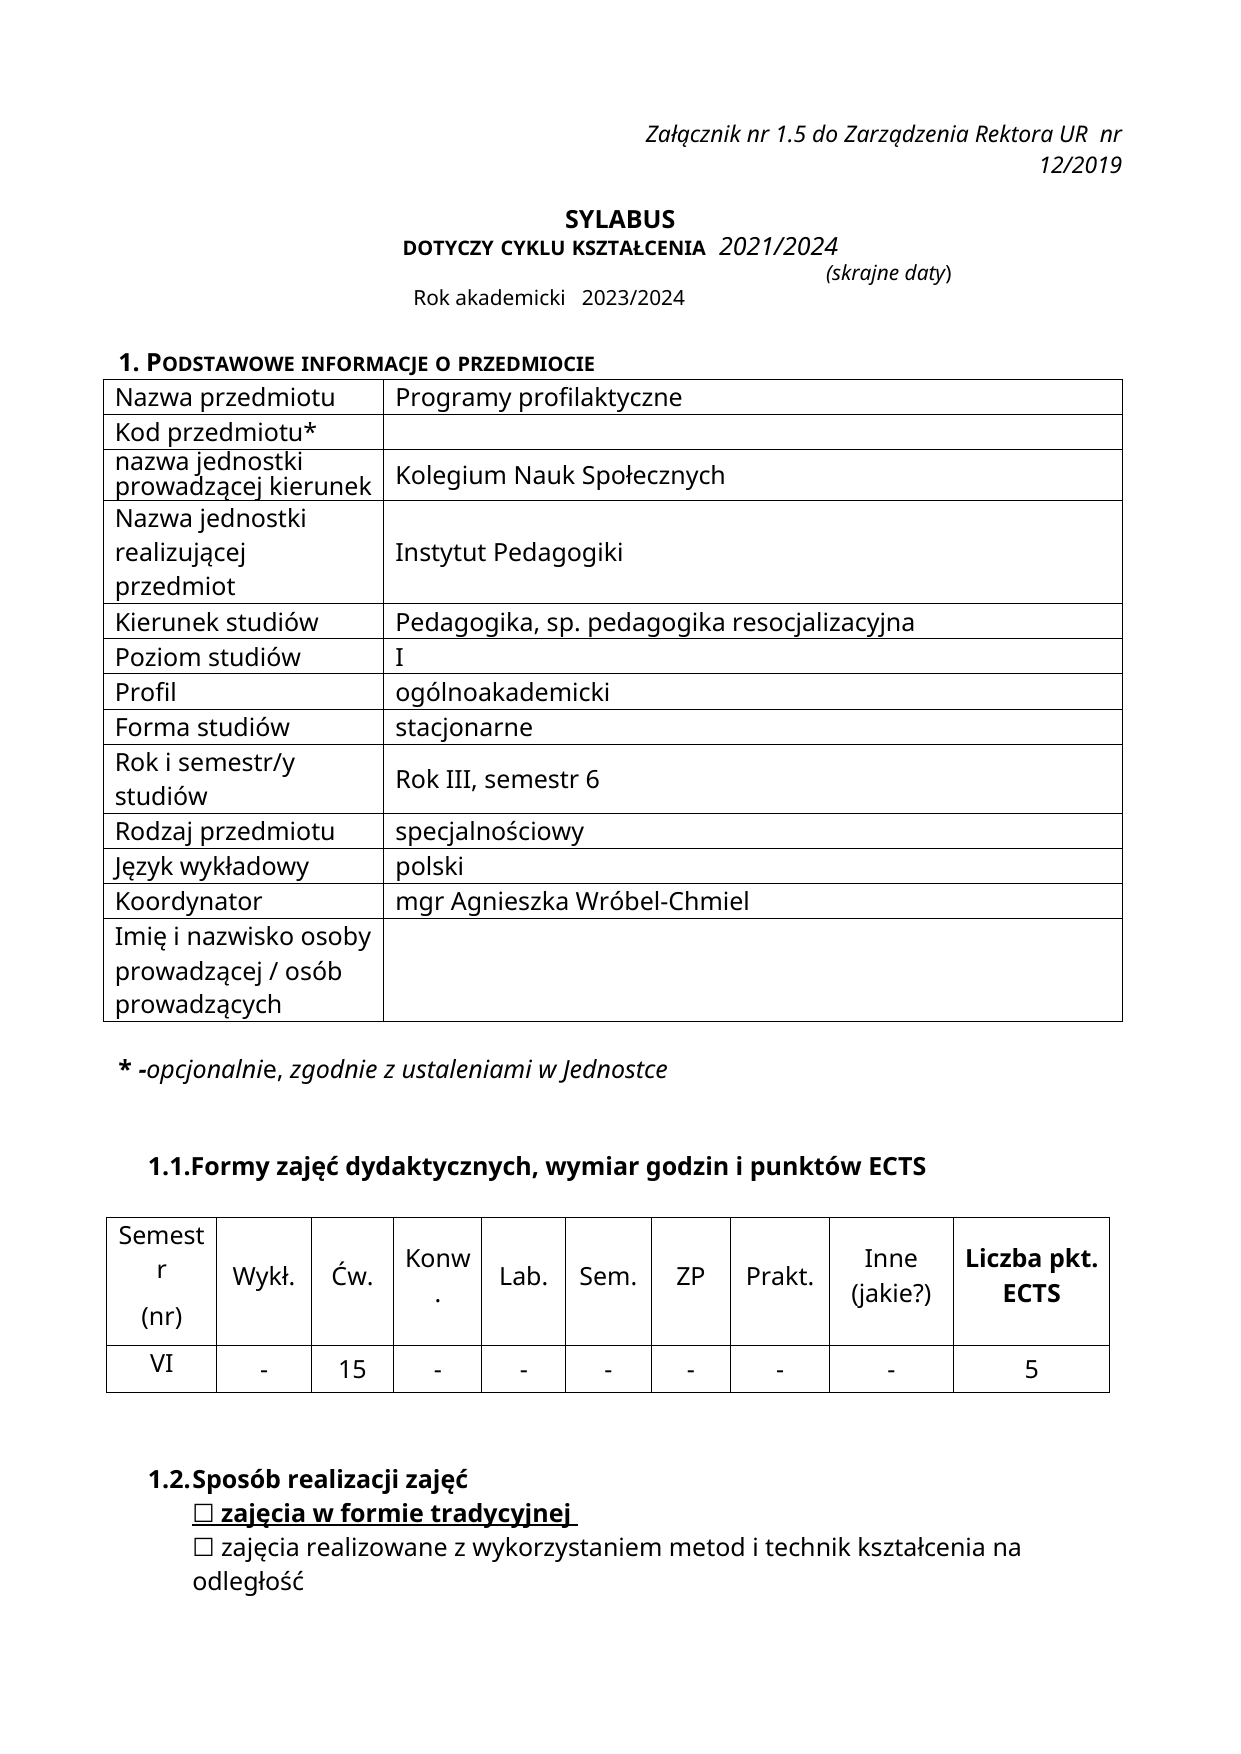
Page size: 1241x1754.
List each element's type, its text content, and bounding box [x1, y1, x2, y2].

table_header Ćw. [312, 1218, 393, 1345]
table_cell [384, 919, 1122, 1021]
table_cell I [384, 639, 1122, 673]
table_header Nazwa przedmiotu [104, 380, 383, 414]
table_cell Rodzaj przedmiotu [104, 814, 383, 848]
table_header Prakt. [731, 1218, 829, 1345]
table_header Wykł. [217, 1218, 311, 1345]
table_cell mgr Agnieszka Wróbel-Chmiel [384, 884, 1122, 918]
table_header Semestr (nr) [107, 1218, 216, 1345]
table_header Lab. [482, 1218, 565, 1345]
text 1.2. Sposób realizacji zajęć [148, 1461, 1122, 1496]
table_cell Kierunek studiów [104, 604, 383, 638]
table_cell - [394, 1346, 481, 1392]
text 1.1.Formy zajęć dydaktycznych, wymiar godzin i punktów ECTS [148, 1149, 1122, 1183]
table_cell specjalnościowy [384, 814, 1122, 848]
text ☐ zajęcia realizowane z wykorzystaniem metod i technik kształcenia na odległość [192, 1529, 1122, 1598]
table_cell - [731, 1346, 829, 1392]
table_cell [384, 415, 1122, 449]
text * -opcjonalnie, zgodnie z ustaleniami w Jednostce [118, 1051, 1122, 1086]
table_cell - [217, 1346, 311, 1392]
table_cell Kolegium Nauk Społecznych [384, 450, 1122, 500]
table_header Liczba pkt. ECTS [954, 1218, 1109, 1345]
table_header Sem. [566, 1218, 651, 1345]
table_cell Forma studiów [104, 710, 383, 743]
table_header ZP [652, 1218, 730, 1345]
table_cell Nazwa jednostki realizującej przedmiot [104, 501, 383, 603]
text SYLABUS [118, 201, 1122, 236]
text 1. Podstawowe informacje o przedmiocie [118, 344, 1122, 379]
table_header Konw. [394, 1218, 481, 1345]
table_header Programy profilaktyczne [384, 380, 1122, 414]
text dotyczy cyklu kształcenia 2021/2024 [118, 236, 1122, 261]
table_cell nazwa jednostki prowadzącej kierunek [104, 450, 383, 500]
table_cell 5 [954, 1346, 1109, 1392]
table_header Inne (jakie?) [830, 1218, 953, 1345]
table_cell polski [384, 849, 1122, 883]
text Załącznik nr 1.5 do Zarządzenia Rektora UR nr 12/2019 [118, 118, 1122, 181]
table_cell - [830, 1346, 953, 1392]
text Rok akademicki 2023/2024 [118, 286, 1122, 311]
table_cell Rok III, semestr 6 [384, 745, 1122, 813]
table_cell ogólnoakademicki [384, 674, 1122, 708]
table_cell Kod przedmiotu* [104, 415, 383, 449]
table_cell stacjonarne [384, 710, 1122, 743]
table_cell Profil [104, 674, 383, 708]
table_cell Instytut Pedagogiki [384, 501, 1122, 603]
table_cell - [566, 1346, 651, 1392]
table_cell Pedagogika, sp. pedagogika resocjalizacyjna [384, 604, 1122, 638]
table_cell - [652, 1346, 730, 1392]
table_cell Imię i nazwisko osoby prowadzącej / osób prowadzących [104, 919, 383, 1021]
text ☐ zajęcia w formie tradycyjnej [192, 1496, 1122, 1529]
table_cell VI [107, 1346, 216, 1392]
table_cell - [482, 1346, 565, 1392]
table_cell 15 [312, 1346, 393, 1392]
table_cell Język wykładowy [104, 849, 383, 883]
table_cell Rok i semestr/y studiów [104, 745, 383, 813]
text (skrajne daty) [118, 261, 1122, 286]
table_cell Koordynator [104, 884, 383, 918]
table_cell Poziom studiów [104, 639, 383, 673]
